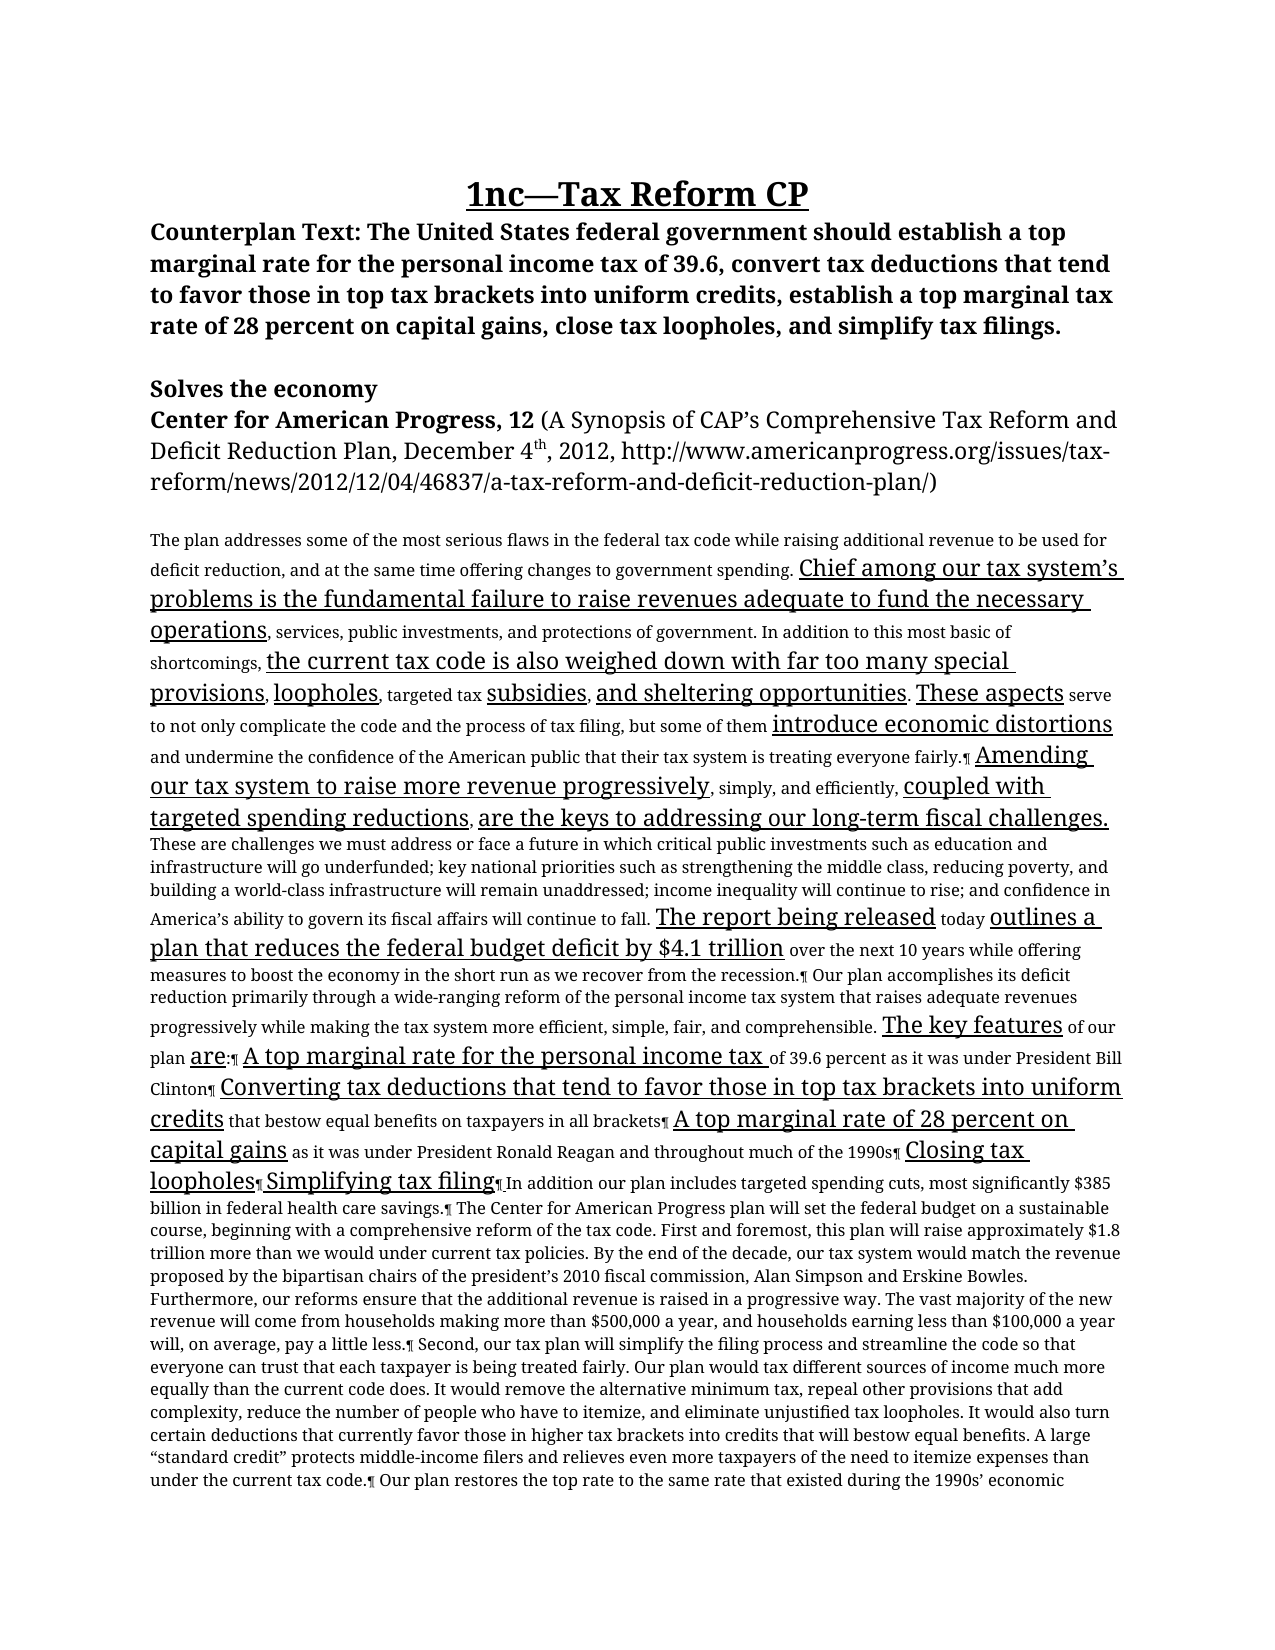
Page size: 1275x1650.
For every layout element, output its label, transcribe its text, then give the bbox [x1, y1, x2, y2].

text Counterplan Text: The United States federal government should establish a top marginal rate for the personal income tax of 39.6, convert tax deductions that tend to favor those in top tax brackets into uniform credits, establish a top marginal tax rate of 28 percent on capital gains, close tax loopholes, and simplify tax filings. [150, 216, 1125, 341]
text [150, 529, 1125, 1491]
text Center for American Progress, 12 (A Synopsis of CAP’s Comprehensive Tax Reform and Deficit Reduction Plan, December 4th, 2012, http://www.americanprogress.org/issues/tax-reform/news/2012/12/04/46837/a-tax-reform-and-deficit-reduction-plan/) [150, 404, 1125, 497]
text Solves the economy [150, 372, 1125, 404]
subtitle 1nc—Tax Reform CP [150, 171, 1125, 216]
